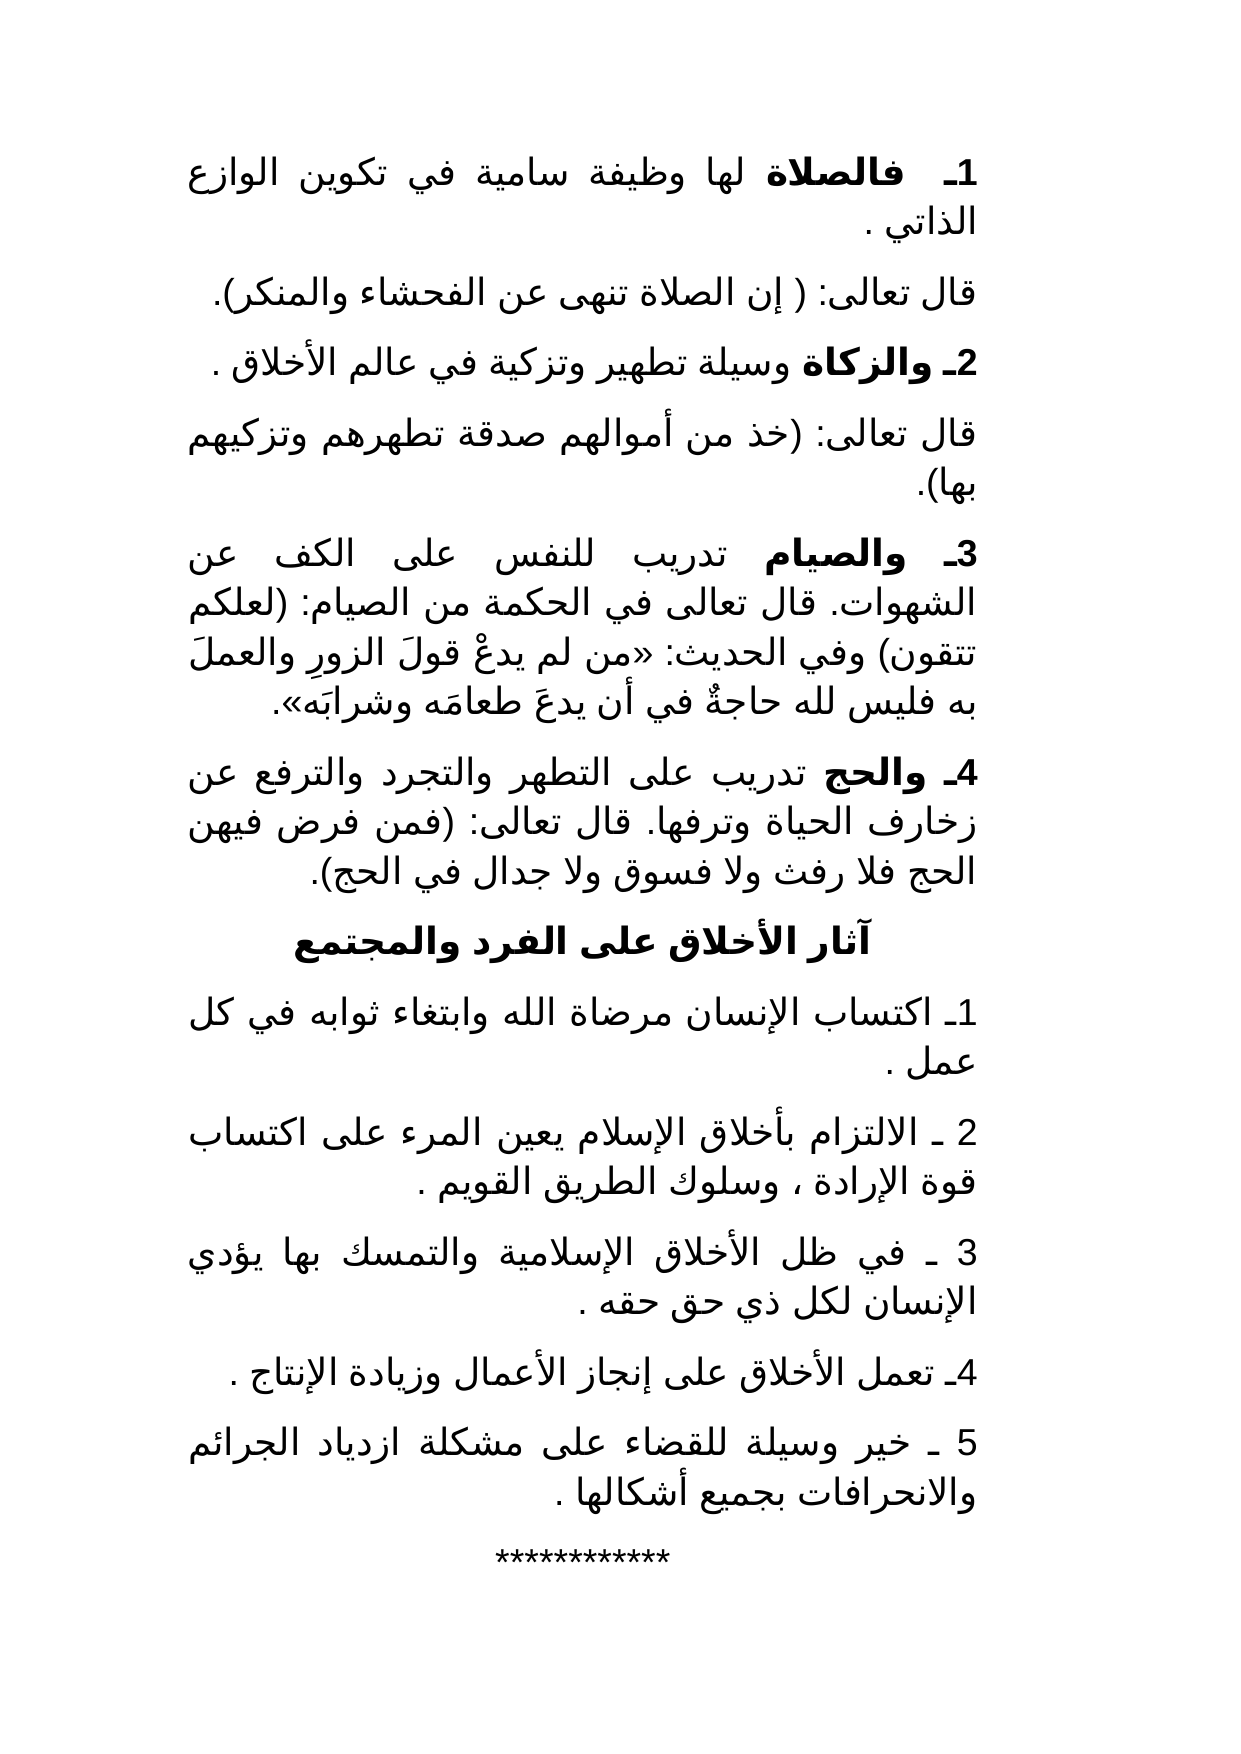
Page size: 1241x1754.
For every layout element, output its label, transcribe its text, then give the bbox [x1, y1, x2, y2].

text 4ـ تعمل الأخلاق على إنجاز الأعمال وزيادة الإنتاج . [187, 1350, 978, 1393]
text قال تعالى: (خذ من أموالهم صدقة تطهرهم وتزكيهم بها). [187, 411, 978, 503]
text 1ـ اكتساب الإنسان مرضاة الله وابتغاء ثوابه في كل عمل . [187, 990, 978, 1083]
text ************ [187, 1540, 978, 1583]
text 2 ـ الالتزام بأخلاق الإسلام يعين المرء على اكتساب قوة الإرادة ، وسلوك الطريق القويم . [187, 1110, 978, 1203]
text قال تعالى: ( إن الصلاة تنهى عن الفحشاء والمنكر). [187, 270, 978, 313]
text 4ـ والحج تدريب على التطهر والتجرد والترفع عن زخارف الحياة وترفها. قال تعالى: (فمن فرض فيهن الحج فلا رفث ولا فسوق ولا جدال في الحج). [187, 750, 978, 892]
text 3ـ والصيام تدريب للنفس على الكف عن الشهوات. قال تعالى في الحكمة من الصيام: (لعلكم تتقون) وفي الحديث: «من لم يدعْ قولَ الزورِ والعملَ به فليس لله حاجةٌ في أن يدعَ طعامَه وشرابَه». [187, 531, 978, 723]
text 1ـ فالصلاة لها وظيفة سامية في تكوين الوازع الذاتي . [187, 150, 978, 243]
text 5 ـ خير وسيلة للقضاء على مشكلة ازدياد الجرائم والانحرافات بجميع أشكالها . [187, 1420, 978, 1513]
text آثار الأخلاق على الفرد والمجتمع [187, 919, 978, 963]
text 3 ـ في ظل الأخلاق الإسلامية والتمسك بها يؤدي الإنسان لكل ذي حق حقه . [187, 1230, 978, 1323]
text 2ـ والزكاة وسيلة تطهير وتزكية في عالم الأخلاق . [187, 340, 978, 383]
